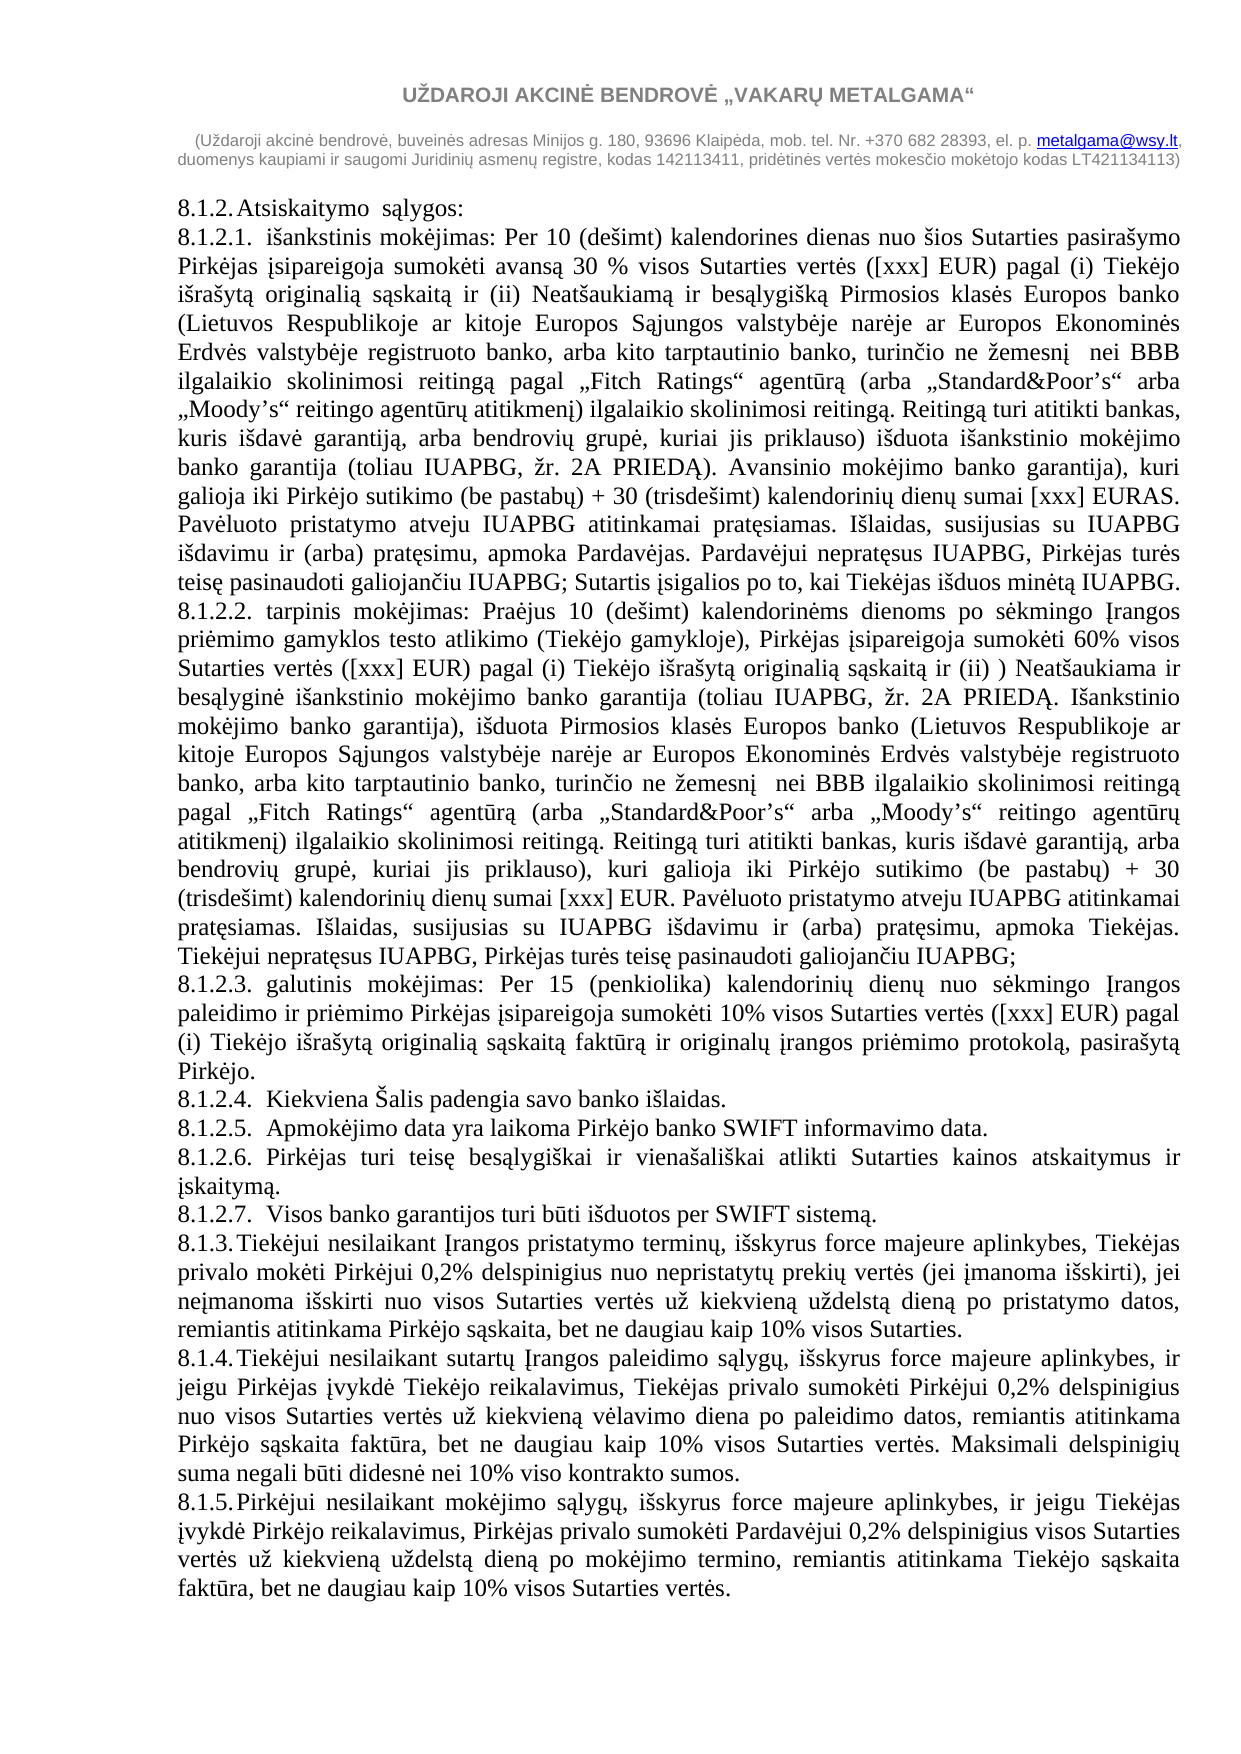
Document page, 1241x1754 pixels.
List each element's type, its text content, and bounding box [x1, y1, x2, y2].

list Pirkėjui nesilaikant mokėjimo sąlygų, išskyrus force majeure aplinkybes, ir jeigu Tiekėjas įvykdė Pirkėjo reikalavimus, Pirkėjas privalo sumokėti Pardavėjui 0,2% delspinigius visos Sutarties vertės už kiekvieną uždelstą dieną po mokėjimo termino, remiantis atitinkama Tiekėjo sąskaita faktūra, bet ne daugiau kaip 10% visos Sutarties vertės. [177, 1487, 1181, 1602]
list Visos banko garantijos turi būti išduotos per SWIFT sistemą. [177, 1199, 1181, 1228]
list tarpinis mokėjimas: Praėjus 10 (dešimt) kalendorinėms dienoms po sėkmingo Įrangos priėmimo gamyklos testo atlikimo (Tiekėjo gamykloje), Pirkėjas įsipareigoja sumokėti 60% visos Sutarties vertės ([xxx] EUR) pagal (i) Tiekėjo išrašytą originalią sąskaitą ir (ii) ) Neatšaukiama ir besąlyginė išankstinio mokėjimo banko garantija (toliau IUAPBG, žr. 2A PRIEDĄ. Išankstinio mokėjimo banko garantija), išduota Pirmosios klasės Europos banko (Lietuvos Respublikoje ar kitoje Europos Sąjungos valstybėje narėje ar Europos Ekonominės Erdvės valstybėje registruoto banko, arba kito tarptautinio banko, turinčio ne žemesnį nei BBB ilgalaikio skolinimosi reitingą pagal „Fitch Ratings“ agentūrą (arba „Standard&Poor’s“ arba „Moody’s“ reitingo agentūrų atitikmenį) ilgalaikio skolinimosi reitingą. Reitingą turi atitikti bankas, kuris išdavė garantiją, arba bendrovių grupė, kuriai jis priklauso), kuri galioja iki Pirkėjo sutikimo (be pastabų) + 30 (trisdešimt) kalendorinių dienų sumai [xxx] EUR. Pavėluoto pristatymo atveju IUAPBG atitinkamai pratęsiamas. Išlaidas, susijusias su IUAPBG išdavimu ir (arba) pratęsimu, apmoka Tiekėjas. Tiekėjui nepratęsus IUAPBG, Pirkėjas turės teisę pasinaudoti galiojančiu IUAPBG; [177, 596, 1181, 969]
list išankstinis mokėjimas: Per 10 (dešimt) kalendorines dienas nuo šios Sutarties pasirašymo Pirkėjas įsipareigoja sumokėti avansą 30 % visos Sutarties vertės ([xxx] EUR) pagal (i) Tiekėjo išrašytą originalią sąskaitą ir (ii) Neatšaukiamą ir besąlygišką Pirmosios klasės Europos banko (Lietuvos Respublikoje ar kitoje Europos Sąjungos valstybėje narėje ar Europos Ekonominės Erdvės valstybėje registruoto banko, arba kito tarptautinio banko, turinčio ne žemesnį nei BBB ilgalaikio skolinimosi reitingą pagal „Fitch Ratings“ agentūrą (arba „Standard&Poor’s“ arba „Moody’s“ reitingo agentūrų atitikmenį) ilgalaikio skolinimosi reitingą. Reitingą turi atitikti bankas, kuris išdavė garantiją, arba bendrovių grupė, kuriai jis priklauso) išduota išankstinio mokėjimo banko garantija (toliau IUAPBG, žr. 2A PRIEDĄ). Avansinio mokėjimo banko garantija), kuri galioja iki Pirkėjo sutikimo (be pastabų) + 30 (trisdešimt) kalendorinių dienų sumai [xxx] EURAS. Pavėluoto pristatymo atveju IUAPBG atitinkamai pratęsiamas. Išlaidas, susijusias su IUAPBG išdavimu ir (arba) pratęsimu, apmoka Pardavėjas. Pardavėjui nepratęsus IUAPBG, Pirkėjas turės teisę pasinaudoti galiojančiu IUAPBG; Sutartis įsigalios po to, kai Tiekėjas išduos minėtą IUAPBG. [177, 222, 1181, 596]
list Pirkėjas turi teisę besąlygiškai ir vienašališkai atlikti Sutarties kainos atskaitymus ir įskaitymą. [177, 1142, 1181, 1199]
list Atsiskaitymo sąlygos: [177, 193, 1181, 222]
list galutinis mokėjimas: Per 15 (penkiolika) kalendorinių dienų nuo sėkmingo Įrangos paleidimo ir priėmimo Pirkėjas įsipareigoja sumokėti 10% visos Sutarties vertės ([xxx] EUR) pagal (i) Tiekėjo išrašytą originalią sąskaitą faktūrą ir originalų įrangos priėmimo protokolą, pasirašytą Pirkėjo. [177, 969, 1181, 1084]
list Kiekviena Šalis padengia savo banko išlaidas. [177, 1084, 1181, 1113]
list Tiekėjui nesilaikant sutartų Įrangos paleidimo sąlygų, išskyrus force majeure aplinkybes, ir jeigu Pirkėjas įvykdė Tiekėjo reikalavimus, Tiekėjas privalo sumokėti Pirkėjui 0,2% delspinigius nuo visos Sutarties vertės už kiekvieną vėlavimo diena po paleidimo datos, remiantis atitinkama Pirkėjo sąskaita faktūra, bet ne daugiau kaip 10% visos Sutarties vertės. Maksimali delspinigių suma negali būti didesnė nei 10% viso kontrakto sumos. [177, 1343, 1181, 1487]
list Apmokėjimo data yra laikoma Pirkėjo banko SWIFT informavimo data. [177, 1113, 1181, 1142]
list Tiekėjui nesilaikant Įrangos pristatymo terminų, išskyrus force majeure aplinkybes, Tiekėjas privalo mokėti Pirkėjui 0,2% delspinigius nuo nepristatytų prekių vertės (jei įmanoma išskirti), jei neįmanoma išskirti nuo visos Sutarties vertės už kiekvieną uždelstą dieną po pristatymo datos, remiantis atitinkama Pirkėjo sąskaita, bet ne daugiau kaip 10% visos Sutarties. [177, 1228, 1181, 1343]
